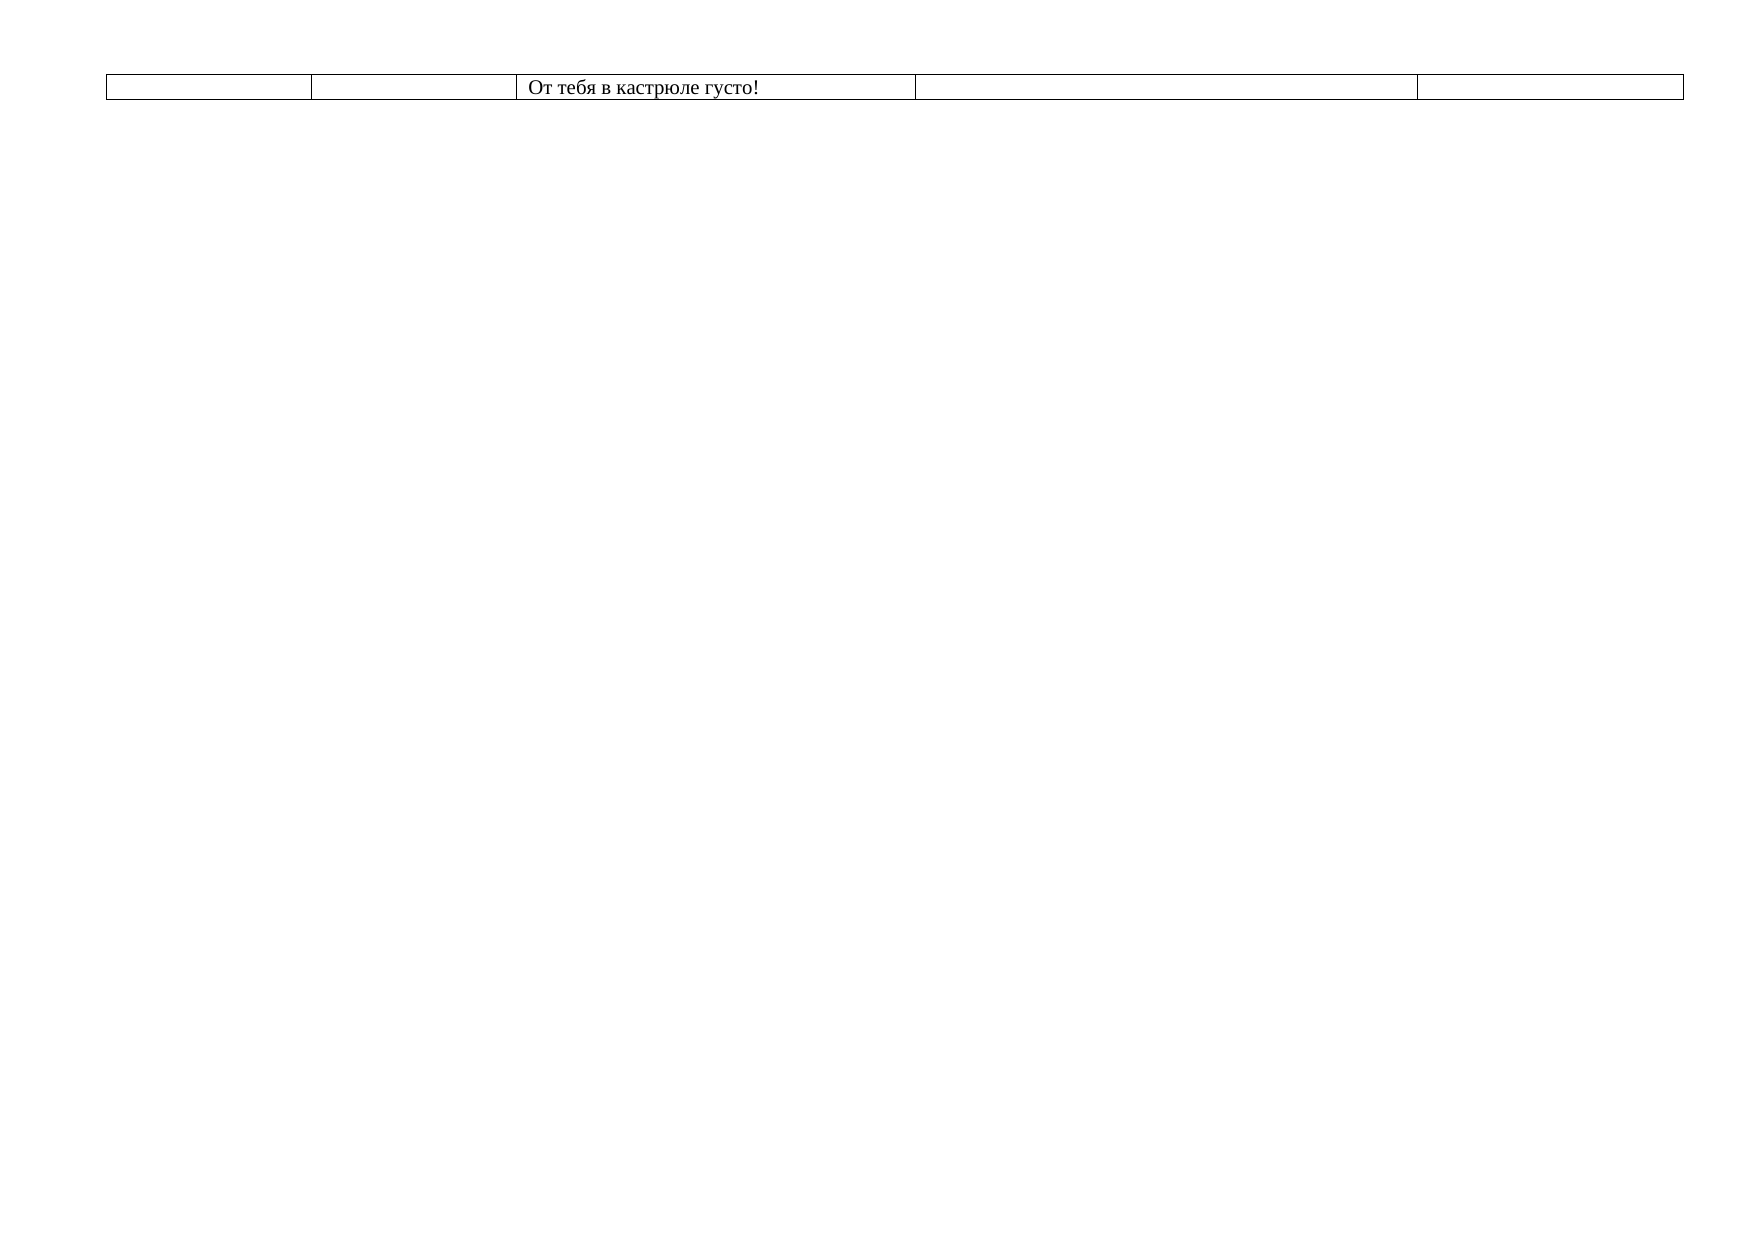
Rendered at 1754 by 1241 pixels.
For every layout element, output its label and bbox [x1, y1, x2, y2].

table_cell [1418, 75, 1683, 99]
table_cell [312, 75, 516, 99]
table_cell [916, 75, 1417, 99]
table_cell [107, 75, 311, 99]
table_cell [517, 75, 915, 99]
